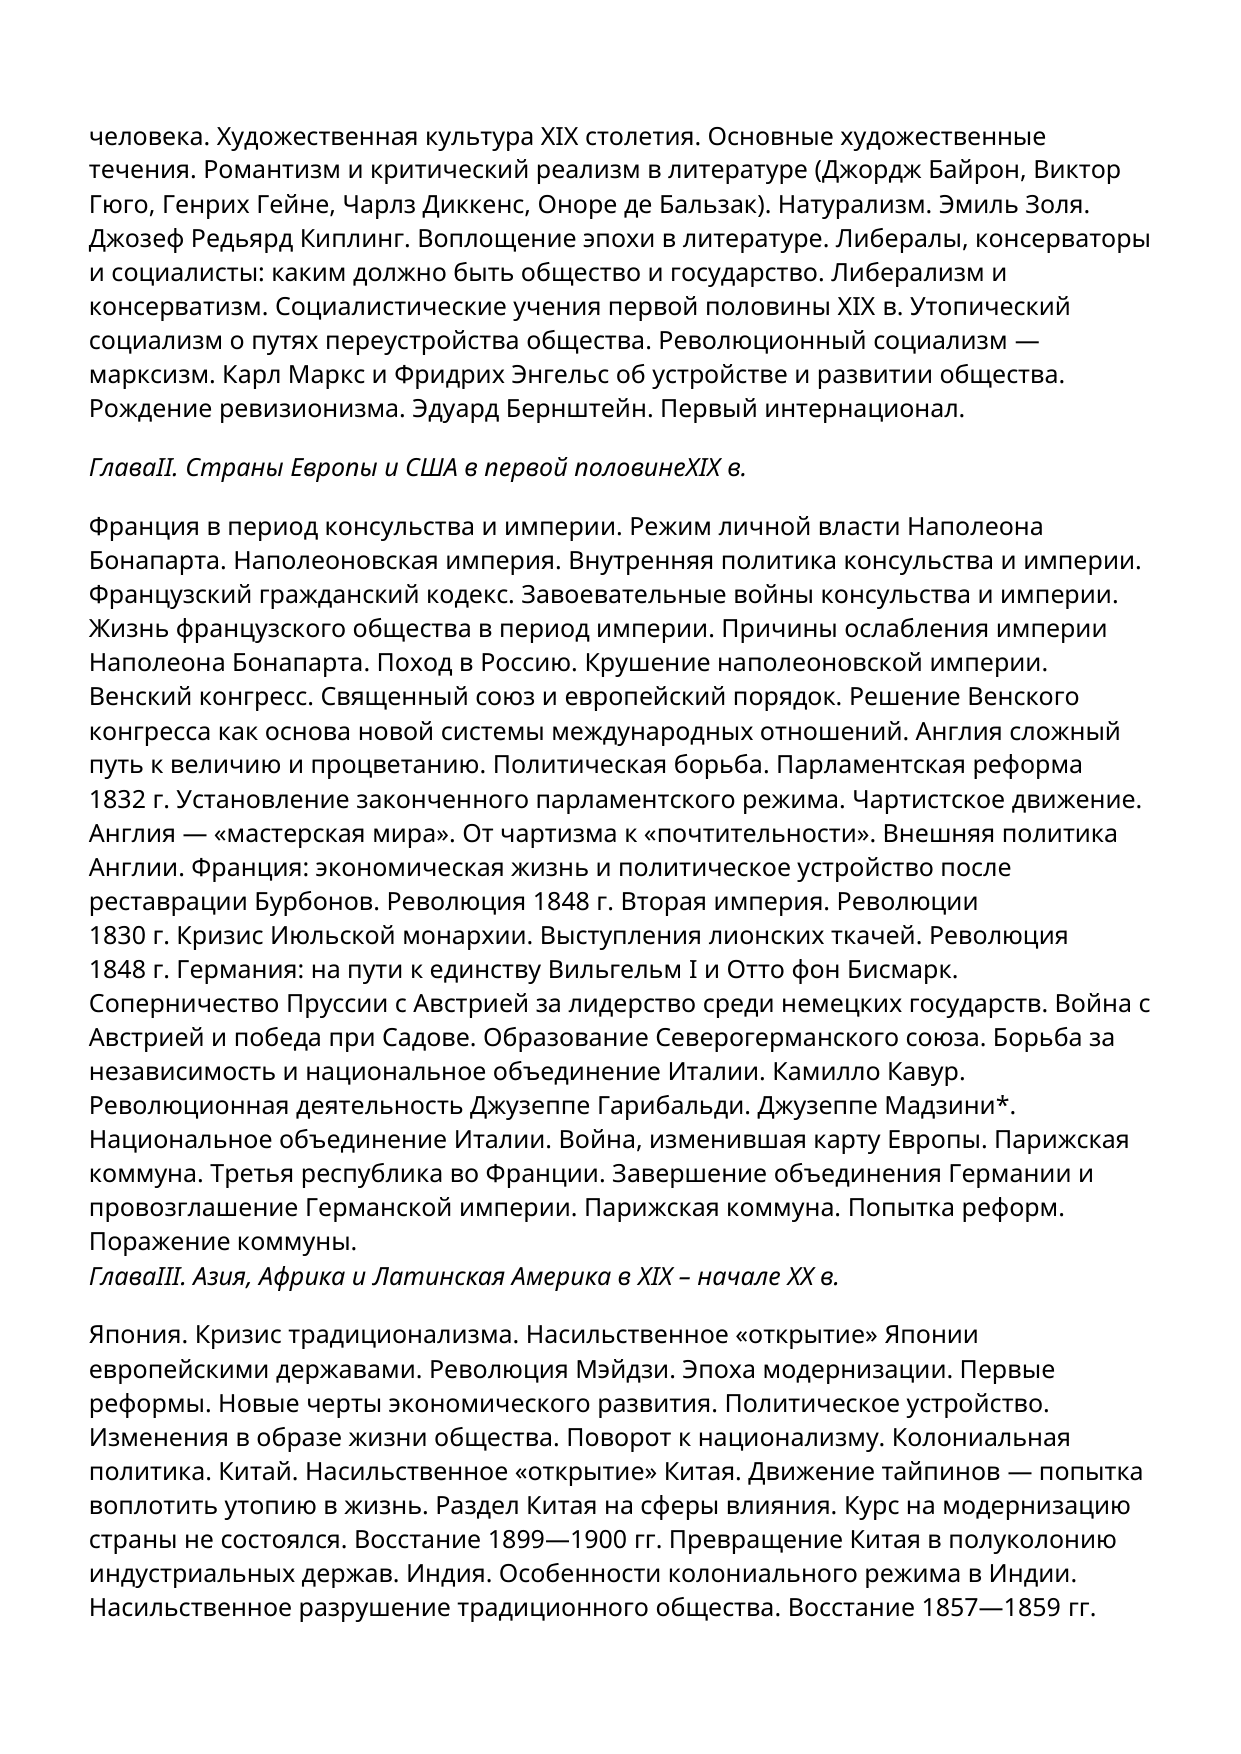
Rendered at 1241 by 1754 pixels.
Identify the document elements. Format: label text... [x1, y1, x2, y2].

text ГлаваIII. Азия, Африка и Латинская Америка в XIX – начале XX в. [89, 1258, 1152, 1292]
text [89, 1317, 1152, 1624]
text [89, 118, 1152, 425]
text ГлаваII. Страны Европы и США в первой половинеXIX в. [89, 450, 1152, 484]
text Франция в период консульства и империи. Режим личной власти Наполеона Бонапарта. Наполеоновская империя. Внутренняя политика консульства и империи. Французский гражданский кодекс. Завоевательные войны консульства и империи. Жизнь французского общества в период империи. Причины ослабления империи Наполеона Бонапарта. Поход в Россию. Крушение наполеоновской империи. Венский конгресс. Священный союз и европейский порядок. Решение Венского конгресса как основа новой системы международных отношений. Англия сложный путь к величию и процветанию. Политическая борьба. Парламентская реформа 1832 г. Установление законченного парламентского режима. Чартистское движение. Англия — «мастерская мира». От чартизма к «почтительности». Внешняя политика Англии. Франция: экономическая жизнь и политическое устройство после реставрации Бурбонов. Революция 1848 г. Вторая империя. Революции 1830 г. Кризис Июльской монархии. Выступления лионских ткачей. Революция 1848 г. Германия: на пути к единству Вильгельм I и Отто фон Бисмарк. Соперничество Пруссии с Австрией за лидерство среди немецких государств. Война с Австрией и победа при Садове. Образование Северогерманского союза. Борьба за независимость и национальное объединение Италии. Камилло Кавур. Революционная деятельность Джузеппе Гарибальди. Джузеппе Мадзини*. Национальное объединение Италии. Война, изменившая карту Европы. Парижская коммуна. Третья республика во Франции. Завершение объединения Германии и провозглашение Германской империи. Парижская коммуна. Попытка реформ. Поражение коммуны. [89, 509, 1152, 1258]
